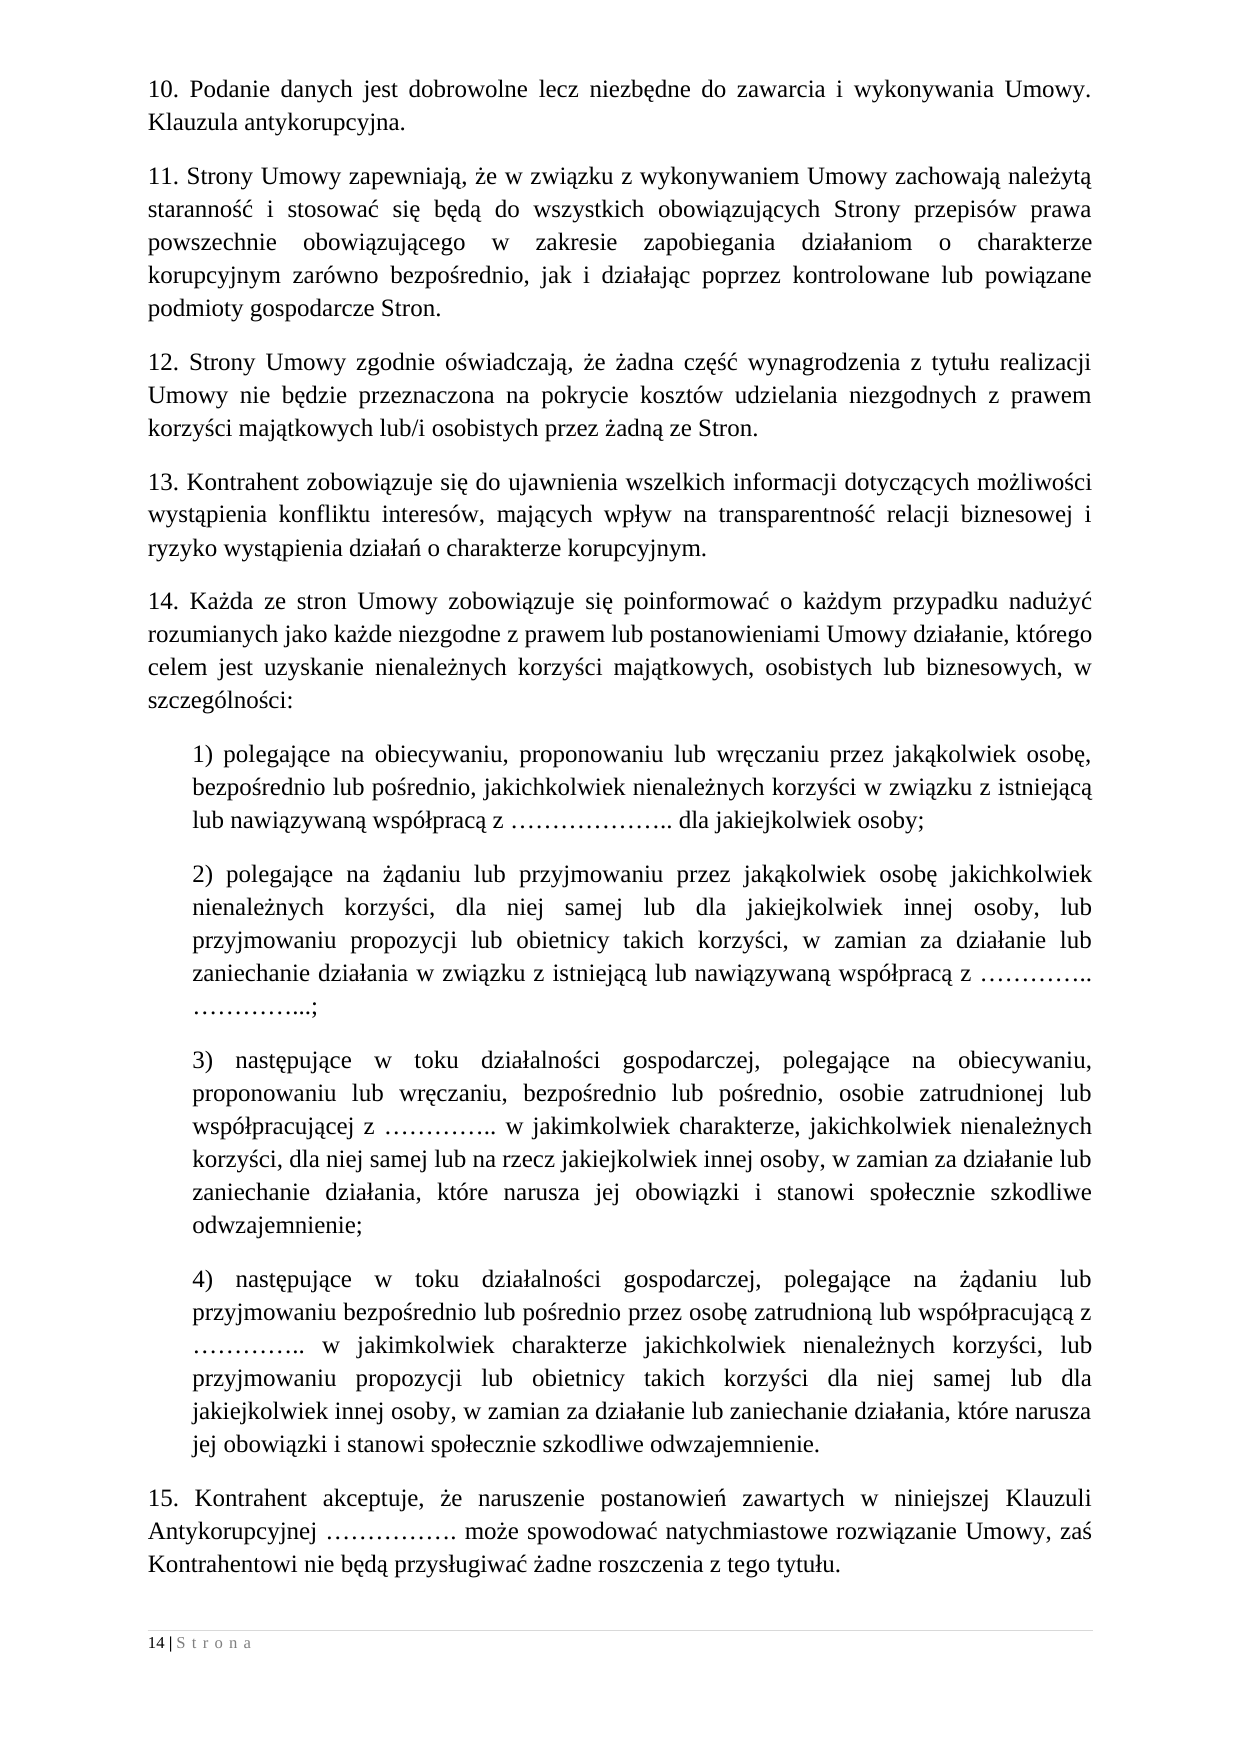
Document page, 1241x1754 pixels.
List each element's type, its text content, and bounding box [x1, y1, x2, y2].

text 2) polegające na żądaniu lub przyjmowaniu przez jakąkolwiek osobę jakichkolwiek nienależnych korzyści, dla niej samej lub dla jakiejkolwiek innej osoby, lub przyjmowaniu propozycji lub obietnicy takich korzyści, w zamian za działanie lub zaniechanie działania w związku z istniejącą lub nawiązywaną współpracą z ………….. …………...; [192, 859, 1093, 1020]
text 4) następujące w toku działalności gospodarczej, polegające na żądaniu lub przyjmowaniu bezpośrednio lub pośrednio przez osobę zatrudnioną lub współpracującą z ………….. w jakimkolwiek charakterze jakichkolwiek nienależnych korzyści, lub przyjmowaniu propozycji lub obietnicy takich korzyści dla niej samej lub dla jakiejkolwiek innej osoby, w zamian za działanie lub zaniechanie działania, które narusza jej obowiązki i stanowi społecznie szkodliwe odwzajemnienie. [192, 1264, 1093, 1458]
text 10. Podanie danych jest dobrowolne lecz niezbędne do zawarcia i wykonywania Umowy. Klauzula antykorupcyjna. [148, 74, 1093, 136]
text 11. Strony Umowy zapewniają, że w związku z wykonywaniem Umowy zachowają należytą staranność i stosować się będą do wszystkich obowiązujących Strony przepisów prawa powszechnie obowiązującego w zakresie zapobiegania działaniom o charakterze korupcyjnym zarówno bezpośrednio, jak i działając poprzez kontrolowane lub powiązane podmioty gospodarcze Stron. [148, 161, 1093, 322]
text 14. Każda ze stron Umowy zobowiązuje się poinformować o każdym przypadku nadużyć rozumianych jako każde niezgodne z prawem lub postanowieniami Umowy działanie, którego celem jest uzyskanie nienależnych korzyści majątkowych, osobistych lub biznesowych, w szczególności: [148, 586, 1093, 714]
text 12. Strony Umowy zgodnie oświadczają, że żadna część wynagrodzenia z tytułu realizacji Umowy nie będzie przeznaczona na pokrycie kosztów udzielania niezgodnych z prawem korzyści majątkowych lub/i osobistych przez żadną ze Stron. [148, 347, 1093, 441]
text 1) polegające na obiecywaniu, proponowaniu lub wręczaniu przez jakąkolwiek osobę, bezpośrednio lub pośrednio, jakichkolwiek nienależnych korzyści w związku z istniejącą lub nawiązywaną współpracą z ……………….. dla jakiejkolwiek osoby; [192, 739, 1093, 834]
text 15. Kontrahent akceptuje, że naruszenie postanowień zawartych w niniejszej Klauzuli Antykorupcyjnej ……………. może spowodować natychmiastowe rozwiązanie Umowy, zaś Kontrahentowi nie będą przysługiwać żadne roszczenia z tego tytułu. [148, 1483, 1093, 1578]
text 3) następujące w toku działalności gospodarczej, polegające na obiecywaniu, proponowaniu lub wręczaniu, bezpośrednio lub pośrednio, osobie zatrudnionej lub współpracującej z ………….. w jakimkolwiek charakterze, jakichkolwiek nienależnych korzyści, dla niej samej lub na rzecz jakiejkolwiek innej osoby, w zamian za działanie lub zaniechanie działania, które narusza jej obowiązki i stanowi społecznie szkodliwe odwzajemnienie; [192, 1045, 1093, 1239]
text 13. Kontrahent zobowiązuje się do ujawnienia wszelkich informacji dotyczących możliwości wystąpienia konfliktu interesów, mających wpływ na transparentność relacji biznesowej i ryzyko wystąpienia działań o charakterze korupcyjnym. [148, 467, 1093, 561]
